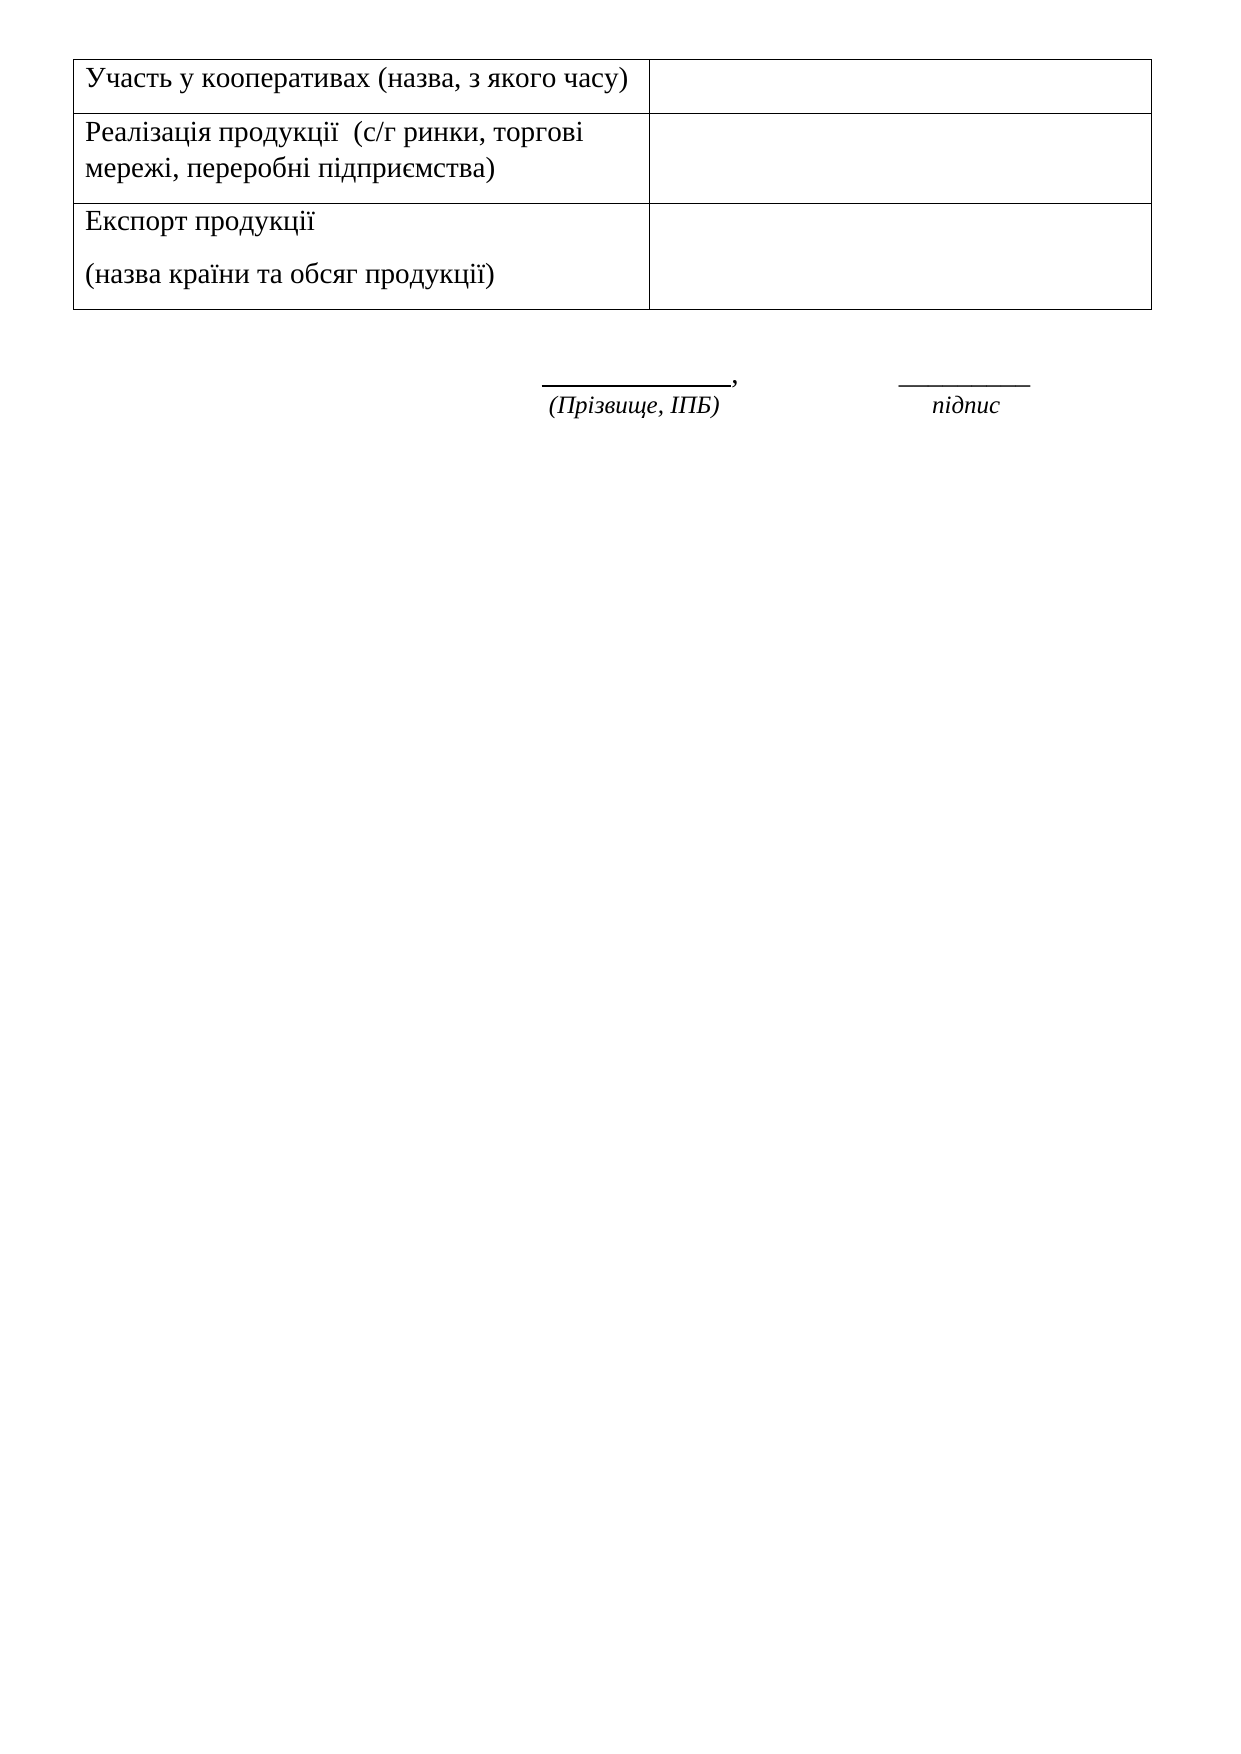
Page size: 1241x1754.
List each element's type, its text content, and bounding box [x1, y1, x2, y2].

table_cell [650, 114, 1151, 202]
table_cell [650, 60, 1151, 113]
table_cell Експорт продукції (назва країни та обсяг продукції) [74, 204, 649, 308]
table_cell Реалізація продукції (с/г ринки, торгові мережі, переробні підприємства) [74, 114, 649, 202]
table_cell [650, 204, 1151, 308]
text , _________ [103, 356, 1152, 390]
text (Прізвище, ІПБ) підпис [148, 390, 1152, 419]
table_cell Участь у кооперативах (назва, з якого часу) [74, 60, 649, 113]
